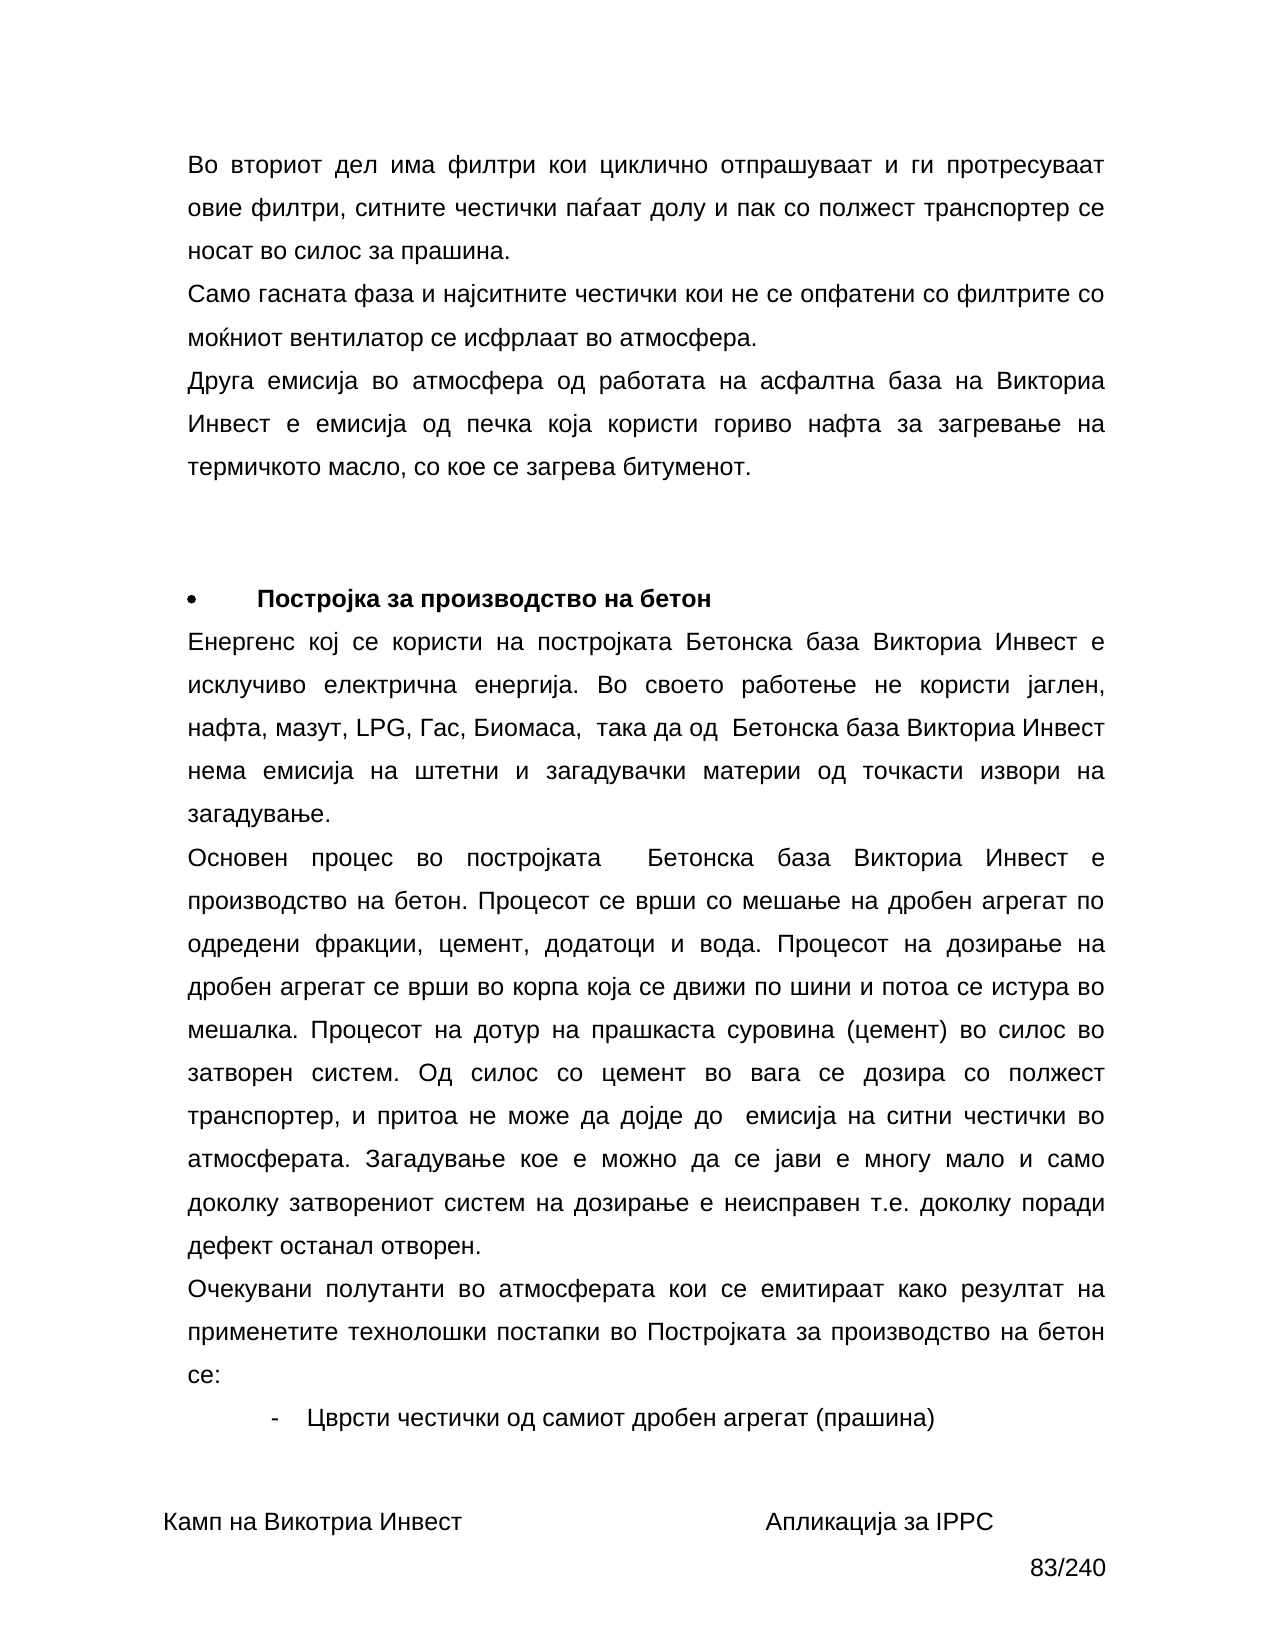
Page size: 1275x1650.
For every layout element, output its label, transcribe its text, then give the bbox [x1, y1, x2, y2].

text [187, 150, 1106, 265]
text Очекувани полутанти во атмосферата кои се емитираат како резултат на применетите технолошки постапки во Постројката за производство на бетон се: [187, 1274, 1106, 1389]
text Енергенс кој се користи на постројката Бетонска база Викториа Инвест е исклучиво електрична енергија. Во своето работење не користи јаглен, нафта, мазут, LPG, Гас, Биомаса, така да од Бетонска база Викториа Инвест нема емисија на штетни и загадувачки материи од точкасти извори на загадување. [187, 627, 1106, 828]
text - Цврсти честички од самиот дробен агрегат (прашина) [187, 1403, 1106, 1432]
text Основен процес во постројката Бетонска база Викториа Инвест е производство на бетон. Процесот се врши со мешање на дробен агрегат по одредени фракции, цемент, додатоци и вода. Процесот на дозирање на дробен агрегат се врши во корпа која се движи по шини и потоа се истура во мешалка. Процесот на дотур на прашкаста суровина (цемент) во силос во затворен систем. Од силос со цемент во вага се дозира со полжест транспортер, и притоа не може да дојде до емисија на ситни честички во атмосферата. Загадување кое е можно да се јави е многу мало и само доколку затворениот систем на дозирање е неисправен т.е. доколку поради дефект останал отворен. [187, 843, 1106, 1259]
list Постројка за производство на бетон [187, 584, 1106, 613]
text Друга емисија во атмосфера од работата на асфалтна база на Викториа Инвест е емисија од печка која користи гориво нафта за загревање на термичкото масло, со кое се загрева битуменот. [187, 366, 1106, 481]
text Само гасната фаза и најситните честички кои не се опфатени со филтрите со моќниот вентилатор се исфрлаат во атмосфера. [187, 279, 1106, 351]
